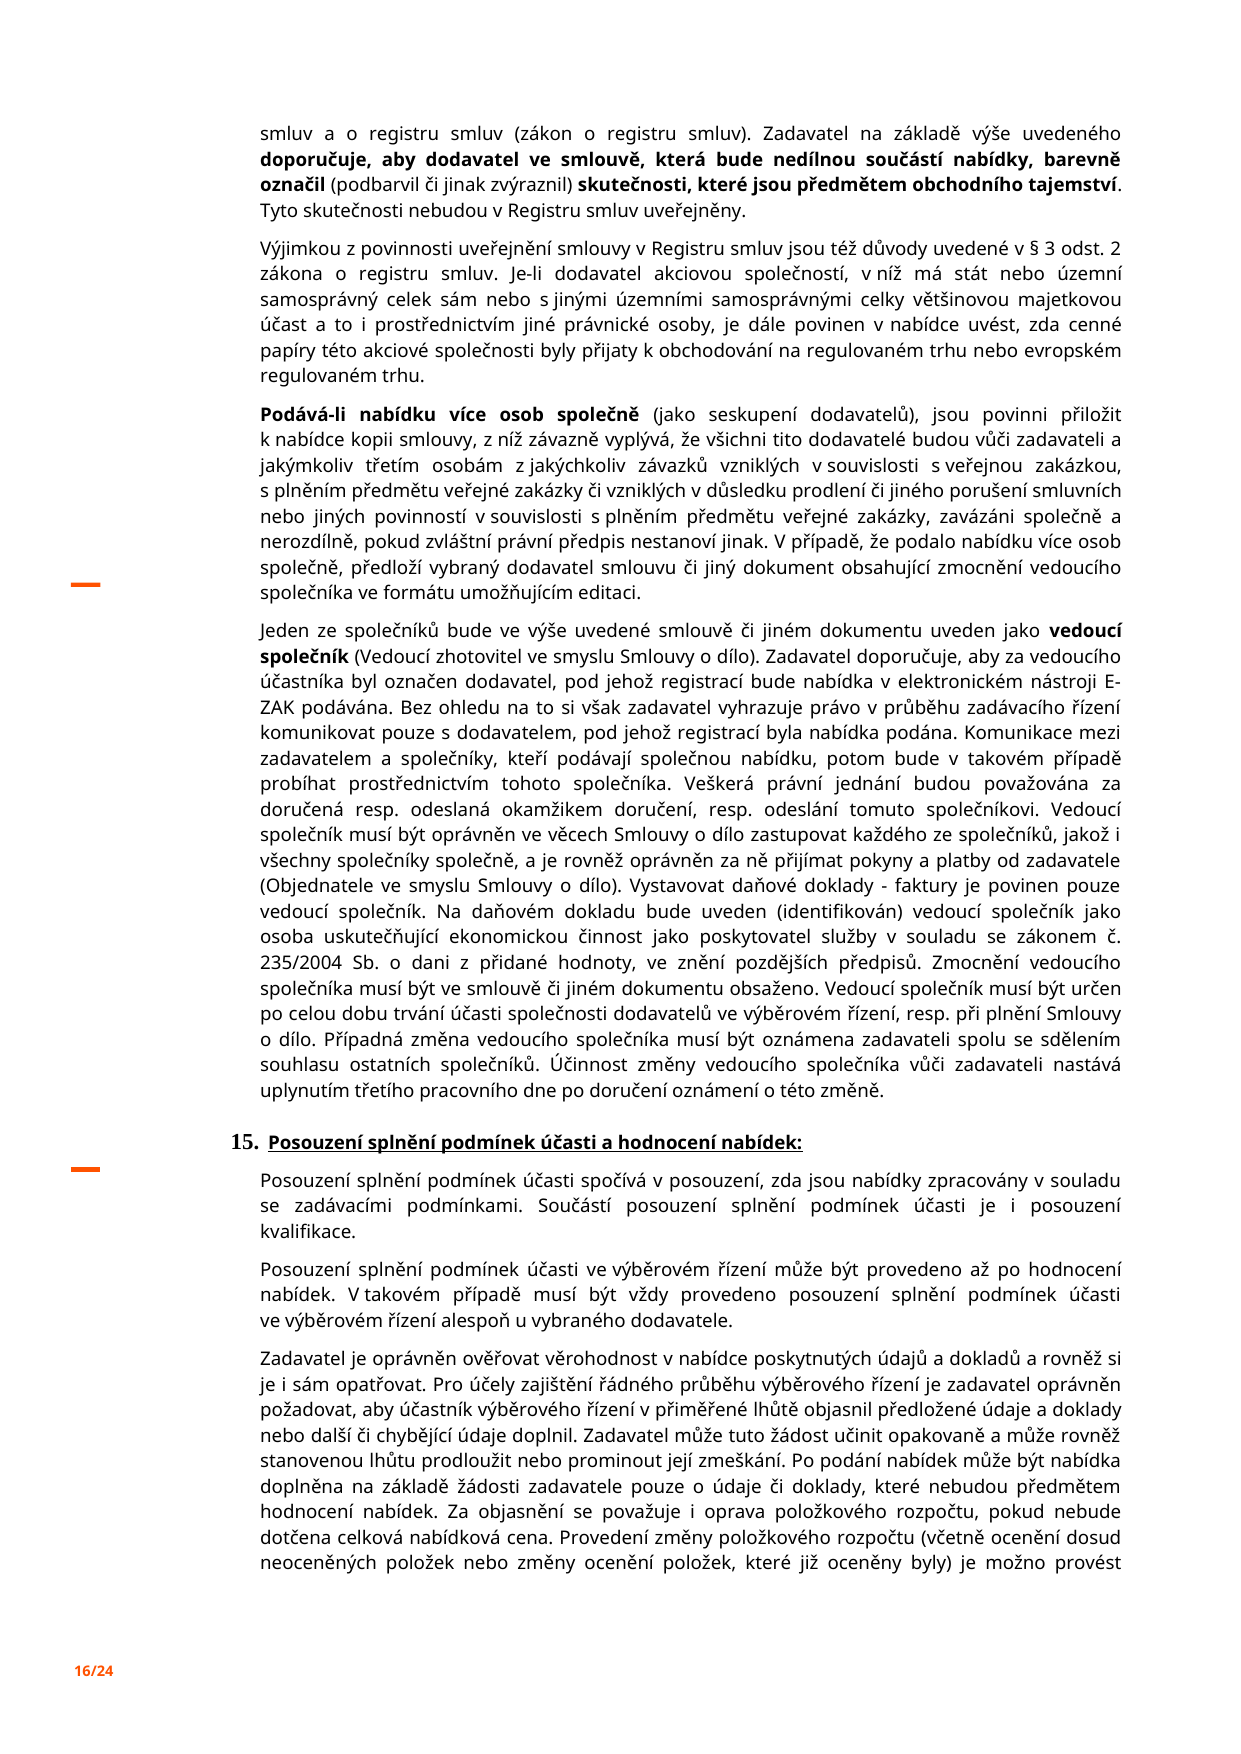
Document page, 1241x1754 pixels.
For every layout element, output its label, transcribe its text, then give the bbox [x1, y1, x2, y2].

text Podává-li nabídku více osob společně (jako seskupení dodavatelů), jsou povinni přiložit k nabídce kopii smlouvy, z níž závazně vyplývá, že všichni tito dodavatelé budou vůči zadavateli a jakýmkoliv třetím osobám z jakýchkoliv závazků vzniklých v souvislosti s veřejnou zakázkou, s plněním předmětu veřejné zakázky či vzniklých v důsledku prodlení či jiného porušení smluvních nebo jiných povinností v souvislosti s plněním předmětu veřejné zakázky, zavázáni společně a nerozdílně, pokud zvláštní právní předpis nestanoví jinak. V případě, že podalo nabídku více osob společně, předloží vybraný dodavatel smlouvu či jiný dokument obsahující zmocnění vedoucího společníka ve formátu umožňujícím editaci. [260, 401, 1122, 605]
text Posouzení splnění podmínek účasti ve výběrovém řízení může být provedeno až po hodnocení nabídek. V takovém případě musí být vždy provedeno posouzení splnění podmínek účasti ve výběrovém řízení alespoň u vybraného dodavatele. [260, 1256, 1122, 1333]
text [260, 121, 1122, 223]
text Jeden ze společníků bude ve výše uvedené smlouvě či jiném dokumentu uveden jako vedoucí společník (Vedoucí zhotovitel ve smyslu Smlouvy o dílo). Zadavatel doporučuje, aby za vedoucího účastníka byl označen dodavatel, pod jehož registrací bude nabídka v elektronickém nástroji E-ZAK podávána. Bez ohledu na to si však zadavatel vyhrazuje právo v průběhu zadávacího řízení komunikovat pouze s dodavatelem, pod jehož registrací byla nabídka podána. Komunikace mezi zadavatelem a společníky, kteří podávají společnou nabídku, potom bude v takovém případě probíhat prostřednictvím tohoto společníka. Veškerá právní jednání budou považována za doručená resp. odeslaná okamžikem doručení, resp. odeslání tomuto společníkovi. Vedoucí společník musí být oprávněn ve věcech Smlouvy o dílo zastupovat každého ze společníků, jakož i všechny společníky společně, a je rovněž oprávněn za ně přijímat pokyny a platby od zadavatele (Objednatele ve smyslu Smlouvy o dílo). Vystavovat daňové doklady - faktury je povinen pouze vedoucí společník. Na daňovém dokladu bude uveden (identifikován) vedoucí společník jako osoba uskutečňující ekonomickou činnost jako poskytovatel služby v souladu se zákonem č. 235/2004 Sb. o dani z přidané hodnoty, ve znění pozdějších předpisů. Zmocnění vedoucího společníka musí být ve smlouvě či jiném dokumentu obsaženo. Vedoucí společník musí být určen po celou dobu trvání účasti společnosti dodavatelů ve výběrovém řízení, resp. při plnění Smlouvy o dílo. Případná změna vedoucího společníka musí být oznámena zadavateli spolu se sdělením souhlasu ostatních společníků. Účinnost změny vedoucího společníka vůči zadavateli nastává uplynutím třetího pracovního dne po doručení oznámení o této změně. [260, 617, 1122, 1102]
list Posouzení splnění podmínek účasti a hodnocení nabídek: [230, 1128, 1122, 1155]
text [260, 1345, 1122, 1575]
text Výjimkou z povinnosti uveřejnění smlouvy v Registru smluv jsou též důvody uvedené v § 3 odst. 2 zákona o registru smluv. Je-li dodavatel akciovou společností, v níž má stát nebo územní samosprávný celek sám nebo s jinými územními samosprávnými celky většinovou majetkovou účast a to i prostřednictvím jiné právnické osoby, je dále povinen v nabídce uvést, zda cenné papíry této akciové společnosti byly přijaty k obchodování na regulovaném trhu nebo evropském regulovaném trhu. [260, 235, 1122, 388]
text Posouzení splnění podmínek účasti spočívá v posouzení, zda jsou nabídky zpracovány v souladu se zadávacími podmínkami. Součástí posouzení splnění podmínek účasti je i posouzení kvalifikace. [260, 1167, 1122, 1244]
